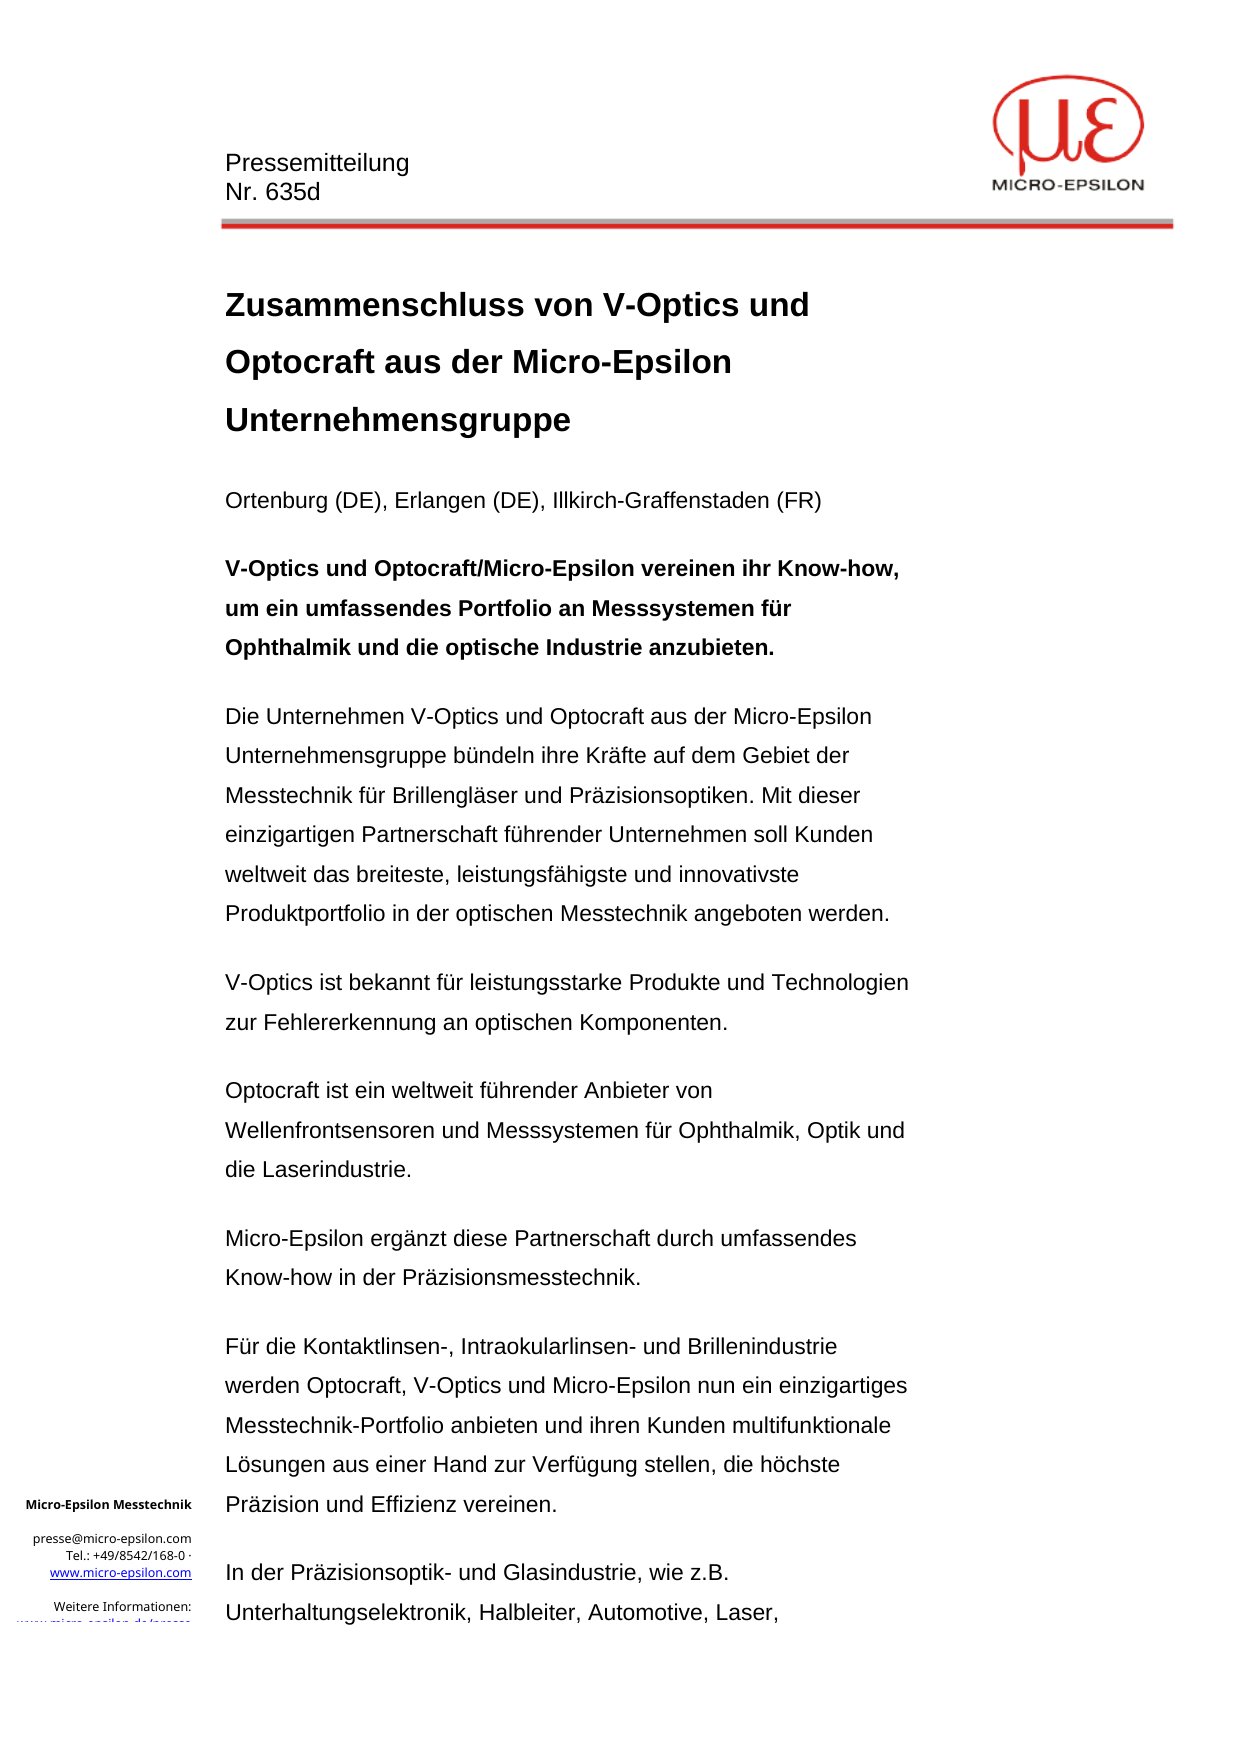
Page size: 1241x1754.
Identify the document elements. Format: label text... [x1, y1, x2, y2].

text V-Optics ist bekannt für leistungsstarke Produkte und Technologien zur Fehlererkennung an optischen Komponenten. [225, 969, 919, 1035]
text Nr. 635d [225, 176, 919, 205]
text Für die Kontaktlinsen-, Intraokularlinsen- und Brillenindustrie werden Optocraft, V-Optics und Micro-Epsilon nun ein einzigartiges Messtechnik-Portfolio anbieten und ihren Kunden multifunktionale Lösungen aus einer Hand zur Verfügung stellen, die höchste Präzision und Effizienz vereinen. [225, 1333, 919, 1517]
text Micro-Epsilon ergänzt diese Partnerschaft durch umfassendes Know-how in der Präzisionsmesstechnik. [225, 1225, 919, 1291]
text Optocraft ist ein weltweit führender Anbieter von Wellenfrontsensoren und Messsystemen für Ophthalmik, Optik und die Laserindustrie. [225, 1077, 919, 1182]
text V-Optics und Optocraft/Micro-Epsilon vereinen ihr Know-how, um ein umfassendes Portfolio an Messsystemen für Ophthalmik und die optische Industrie anzubieten. [225, 555, 919, 661]
text Ortenburg (DE), Erlangen (DE), Illkirch-Graffenstaden (FR) [225, 487, 919, 513]
text Pressemitteilung [225, 148, 919, 176]
text Zusammenschluss von V-Optics und Optocraft aus der Micro-Epsilon Unternehmensgruppe [225, 285, 919, 438]
text In der Präzisionsoptik- und Glasindustrie, wie z.B. Unterhaltungselektronik, Halbleiter, Automotive, Laser, [225, 1559, 919, 1625]
text Die Unternehmen V-Optics und Optocraft aus der Micro-Epsilon Unternehmensgruppe bündeln ihre Kräfte auf dem Gebiet der Messtechnik für Brillengläser und Präzisionsoptiken. Mit dieser einzigartigen Partnerschaft führender Unternehmen soll Kunden weltweit das breiteste, leistungsfähigste und innovativste Produktportfolio in der optischen Messtechnik angeboten werden. [225, 703, 919, 927]
